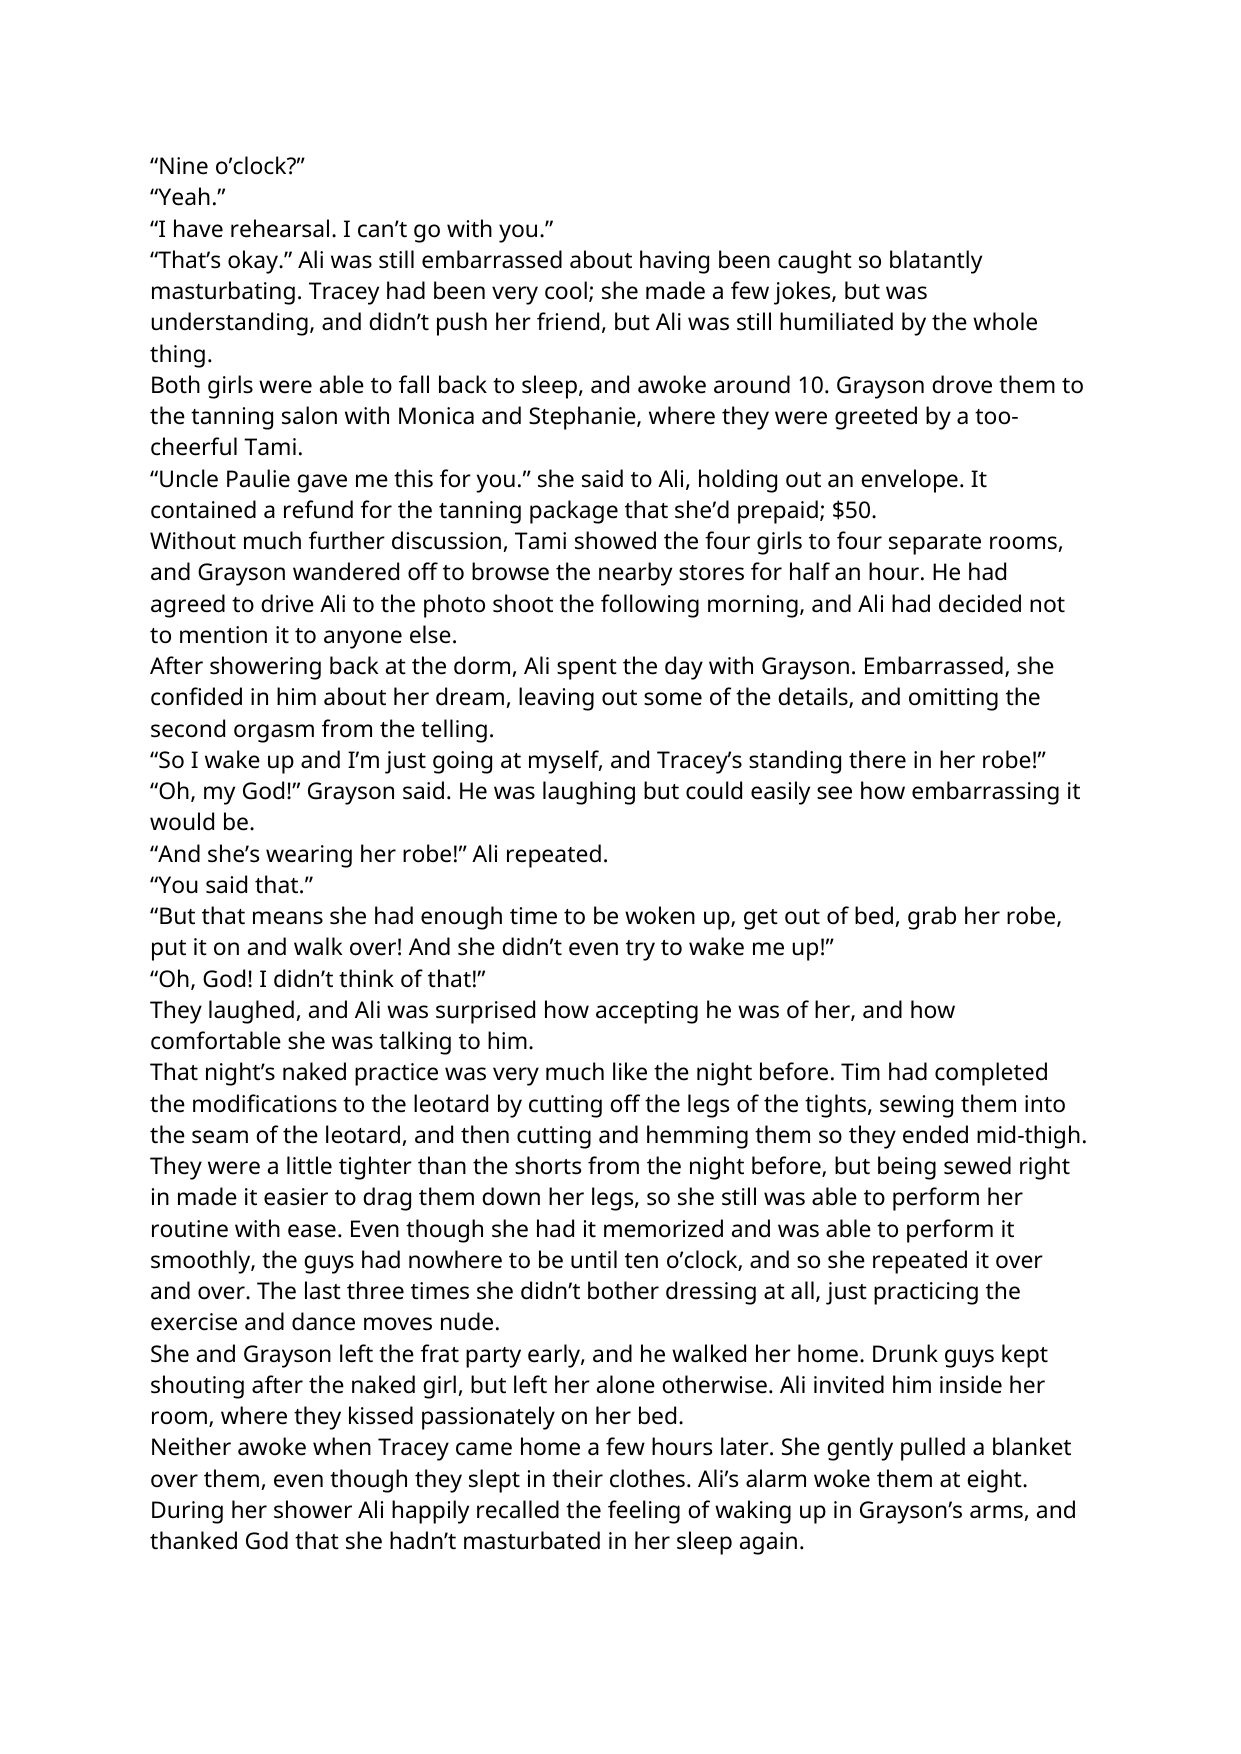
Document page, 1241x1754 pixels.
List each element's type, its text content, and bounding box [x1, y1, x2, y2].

text “Nine o’clock?” [150, 150, 1090, 181]
text “I have rehearsal. I can’t go with you.” [150, 212, 1090, 244]
text “That’s okay.” Ali was still embarrassed about having been caught so blatantly masturbating. Tracey had been very cool; she made a few jokes, but was understanding, and didn’t push her friend, but Ali was still humiliated by the whole thing. [150, 244, 1090, 369]
text They laughed, and Ali was surprised how accepting he was of her, and how comfortable she was talking to him. [150, 994, 1090, 1056]
text Both girls were able to fall back to sleep, and awoke around 10. Grayson drove them to the tanning salon with Monica and Stephanie, where they were greeted by a too-cheerful Tami. [150, 369, 1090, 462]
text “Oh, my God!” Grayson said. He was laughing but could easily see how embarrassing it would be. [150, 775, 1090, 837]
text She and Grayson left the frat party early, and he walked her home. Drunk guys kept shouting after the naked girl, but left her alone otherwise. Ali invited him inside her room, where they kissed passionately on her bed. [150, 1337, 1090, 1431]
text “Uncle Paulie gave me this for you.” she said to Ali, holding out an envelope. It contained a refund for the tanning package that she’d prepaid; $50. [150, 462, 1090, 525]
text “Oh, God! I didn’t think of that!” [150, 962, 1090, 994]
text “So I wake up and I’m just going at myself, and Tracey’s standing there in her robe!” [150, 744, 1090, 775]
text After showering back at the dorm, Ali spent the day with Grayson. Embarrassed, she confided in him about her dream, leaving out some of the details, and omitting the second orgasm from the telling. [150, 650, 1090, 744]
text That night’s naked practice was very much like the night before. Tim had completed the modifications to the leotard by cutting off the legs of the tights, sewing them into the seam of the leotard, and then cutting and hemming them so they ended mid-thigh. They were a little tighter than the shorts from the night before, but being sewed right in made it easier to drag them down her legs, so she still was able to perform her routine with ease. Even though she had it memorized and was able to perform it smoothly, the guys had nowhere to be until ten o’clock, and so she repeated it over and over. The last three times she didn’t bother dressing at all, just practicing the exercise and dance moves nude. [150, 1056, 1090, 1337]
text Without much further discussion, Tami showed the four girls to four separate rooms, and Grayson wandered off to browse the nearby stores for half an hour. He had agreed to drive Ali to the photo shoot the following morning, and Ali had decided not to mention it to anyone else. [150, 525, 1090, 650]
text “You said that.” [150, 869, 1090, 900]
text “Yeah.” [150, 181, 1090, 212]
text Neither awoke when Tracey came home a few hours later. She gently pulled a blanket over them, even though they slept in their clothes. Ali’s alarm woke them at eight. [150, 1431, 1090, 1494]
text “But that means she had enough time to be woken up, get out of bed, grab her robe, put it on and walk over! And she didn’t even try to wake me up!” [150, 900, 1090, 962]
text During her shower Ali happily recalled the feeling of waking up in Grayson’s arms, and thanked God that she hadn’t masturbated in her sleep again. [150, 1494, 1090, 1556]
text “And she’s wearing her robe!” Ali repeated. [150, 837, 1090, 869]
